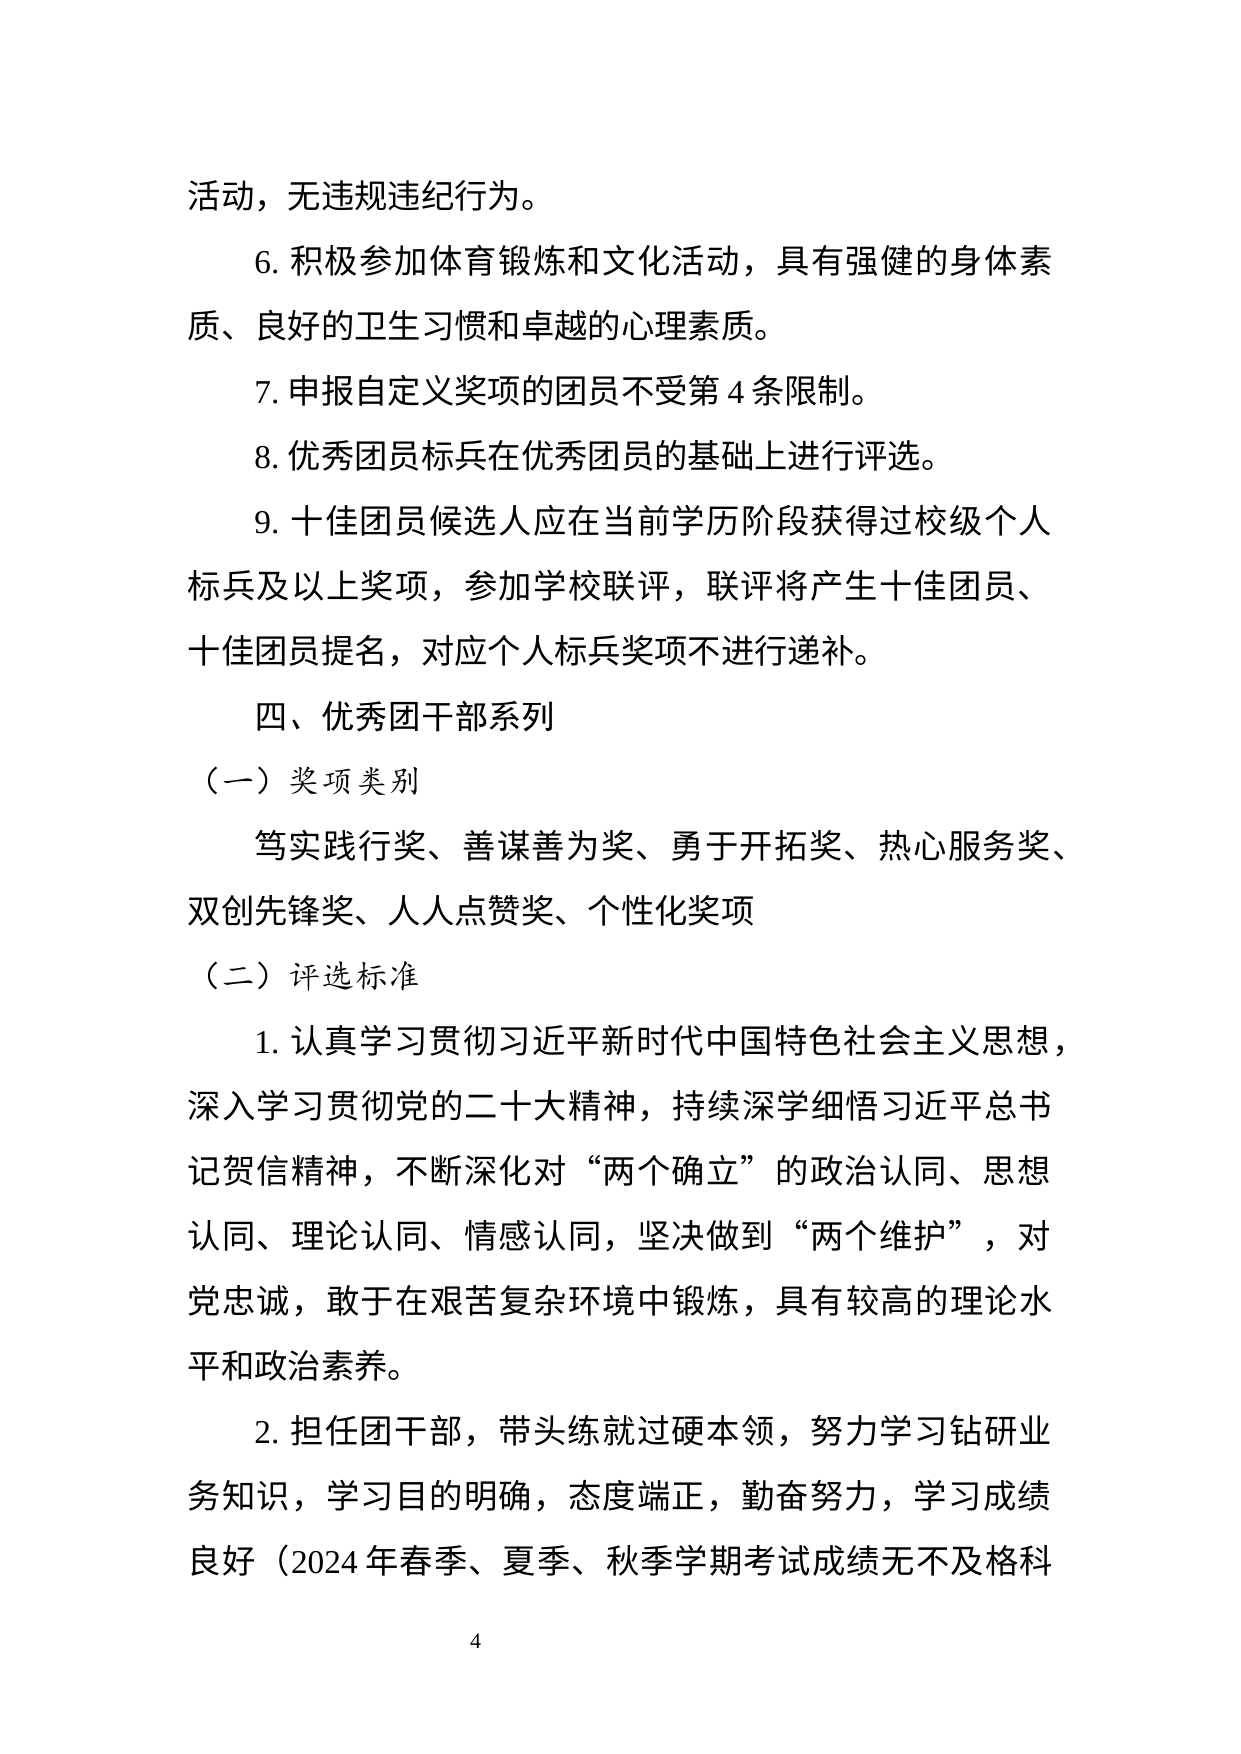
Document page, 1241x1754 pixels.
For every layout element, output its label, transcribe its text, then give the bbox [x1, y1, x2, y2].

list 1. 认真学习贯彻习近平新时代中国特色社会主义思想，深入学习贯彻党的二十大精神，持续深学细悟习近平总书记贺信精神，不断深化对“两个确立”的政治认同、思想认同、理论认同、情感认同，坚决做到“两个维护”，对党忠诚，敢于在艰苦复杂环境中锻炼，具有较高的理论水平和政治素养。 [187, 1007, 1053, 1397]
subtitle （二）评选标准 [187, 942, 1053, 1007]
text 笃实践行奖、善谋善为奖、勇于开拓奖、热心服务奖、双创先锋奖、人人点赞奖、个性化奖项 [187, 812, 1053, 942]
text 8. 优秀团员标兵在优秀团员的基础上进行评选。 [187, 422, 1053, 487]
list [187, 1397, 1053, 1592]
text 7. 申报自定义奖项的团员不受第4条限制。 [187, 357, 1053, 422]
text 9. 十佳团员候选人应在当前学历阶段获得过校级个人标兵及以上奖项，参加学校联评，联评将产生十佳团员、十佳团员提名，对应个人标兵奖项不进行递补。 [187, 487, 1053, 682]
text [187, 162, 1053, 227]
subtitle （一）奖项类别 [187, 747, 1053, 812]
subtitle 四、优秀团干部系列 [187, 682, 1053, 747]
text 6. 积极参加体育锻炼和文化活动，具有强健的身体素质、良好的卫生习惯和卓越的心理素质。 [187, 227, 1053, 357]
